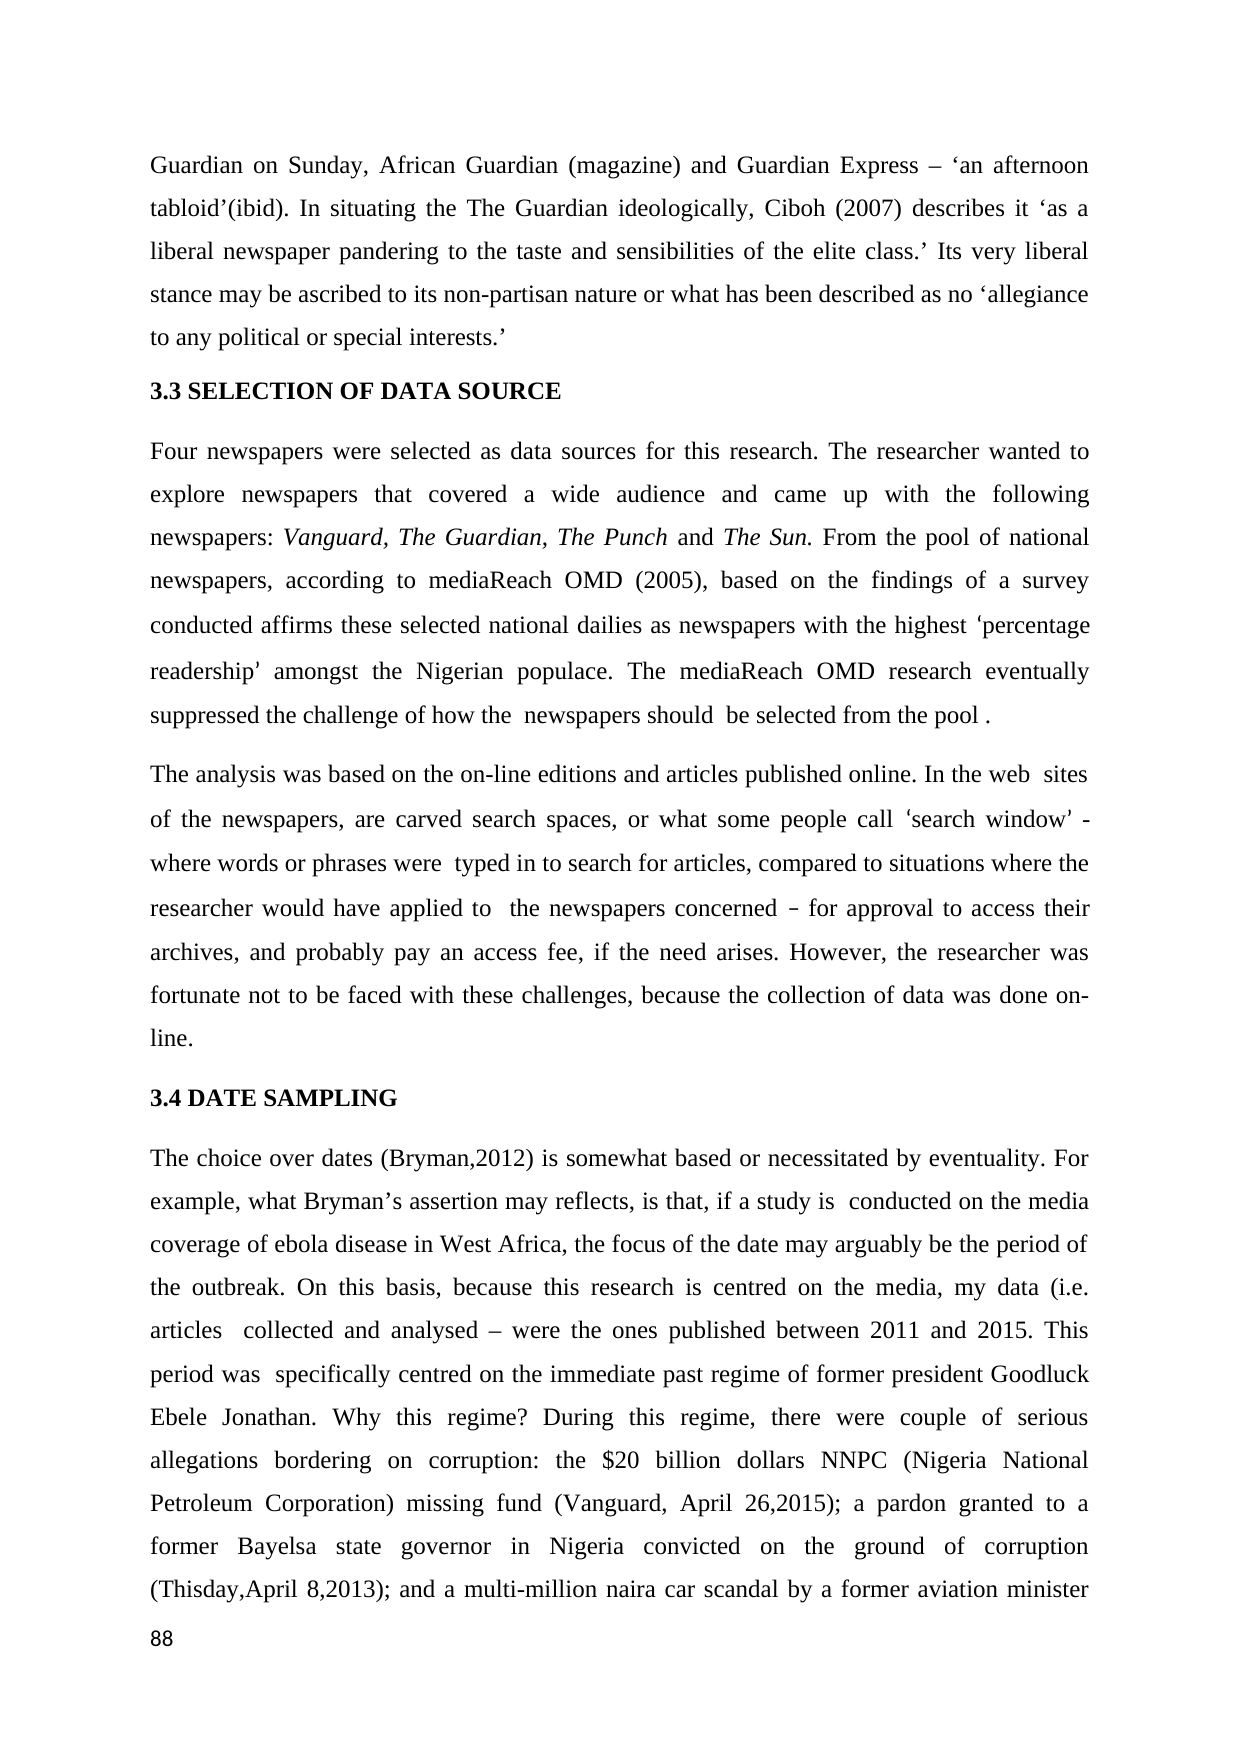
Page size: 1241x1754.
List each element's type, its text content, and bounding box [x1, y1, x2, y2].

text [150, 150, 1090, 351]
subtitle 3.4 DATE SAMPLING [150, 1083, 1090, 1112]
text The analysis was based on the on-line editions and articles published online. In the web sites of the newspapers, are carved search spaces, or what some people call ‘search window’ - where words or phrases were typed in to search for articles, compared to situations where the researcher would have applied to the newspapers concerned – for approval to access their archives, and probably pay an access fee, if the need arises. However, the researcher was fortunate not to be faced with these challenges, because the collection of data was done on-line. [150, 759, 1090, 1052]
subtitle 3.3 SELECTION OF DATA SOURCE [150, 376, 1090, 405]
text Four newspapers were selected as data sources for this research. The researcher wanted to explore newspapers that covered a wide audience and came up with the following newspapers: Vanguard, The Guardian, The Punch and The Sun. From the pool of national newspapers, according to mediaReach OMD (2005), based on the findings of a survey conducted affirms these selected national dailies as newspapers with the highest ‘percentage readership’ amongst the Nigerian populace. The mediaReach OMD research eventually suppressed the challenge of how the newspapers should be selected from the pool . [150, 436, 1090, 728]
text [150, 1143, 1090, 1603]
